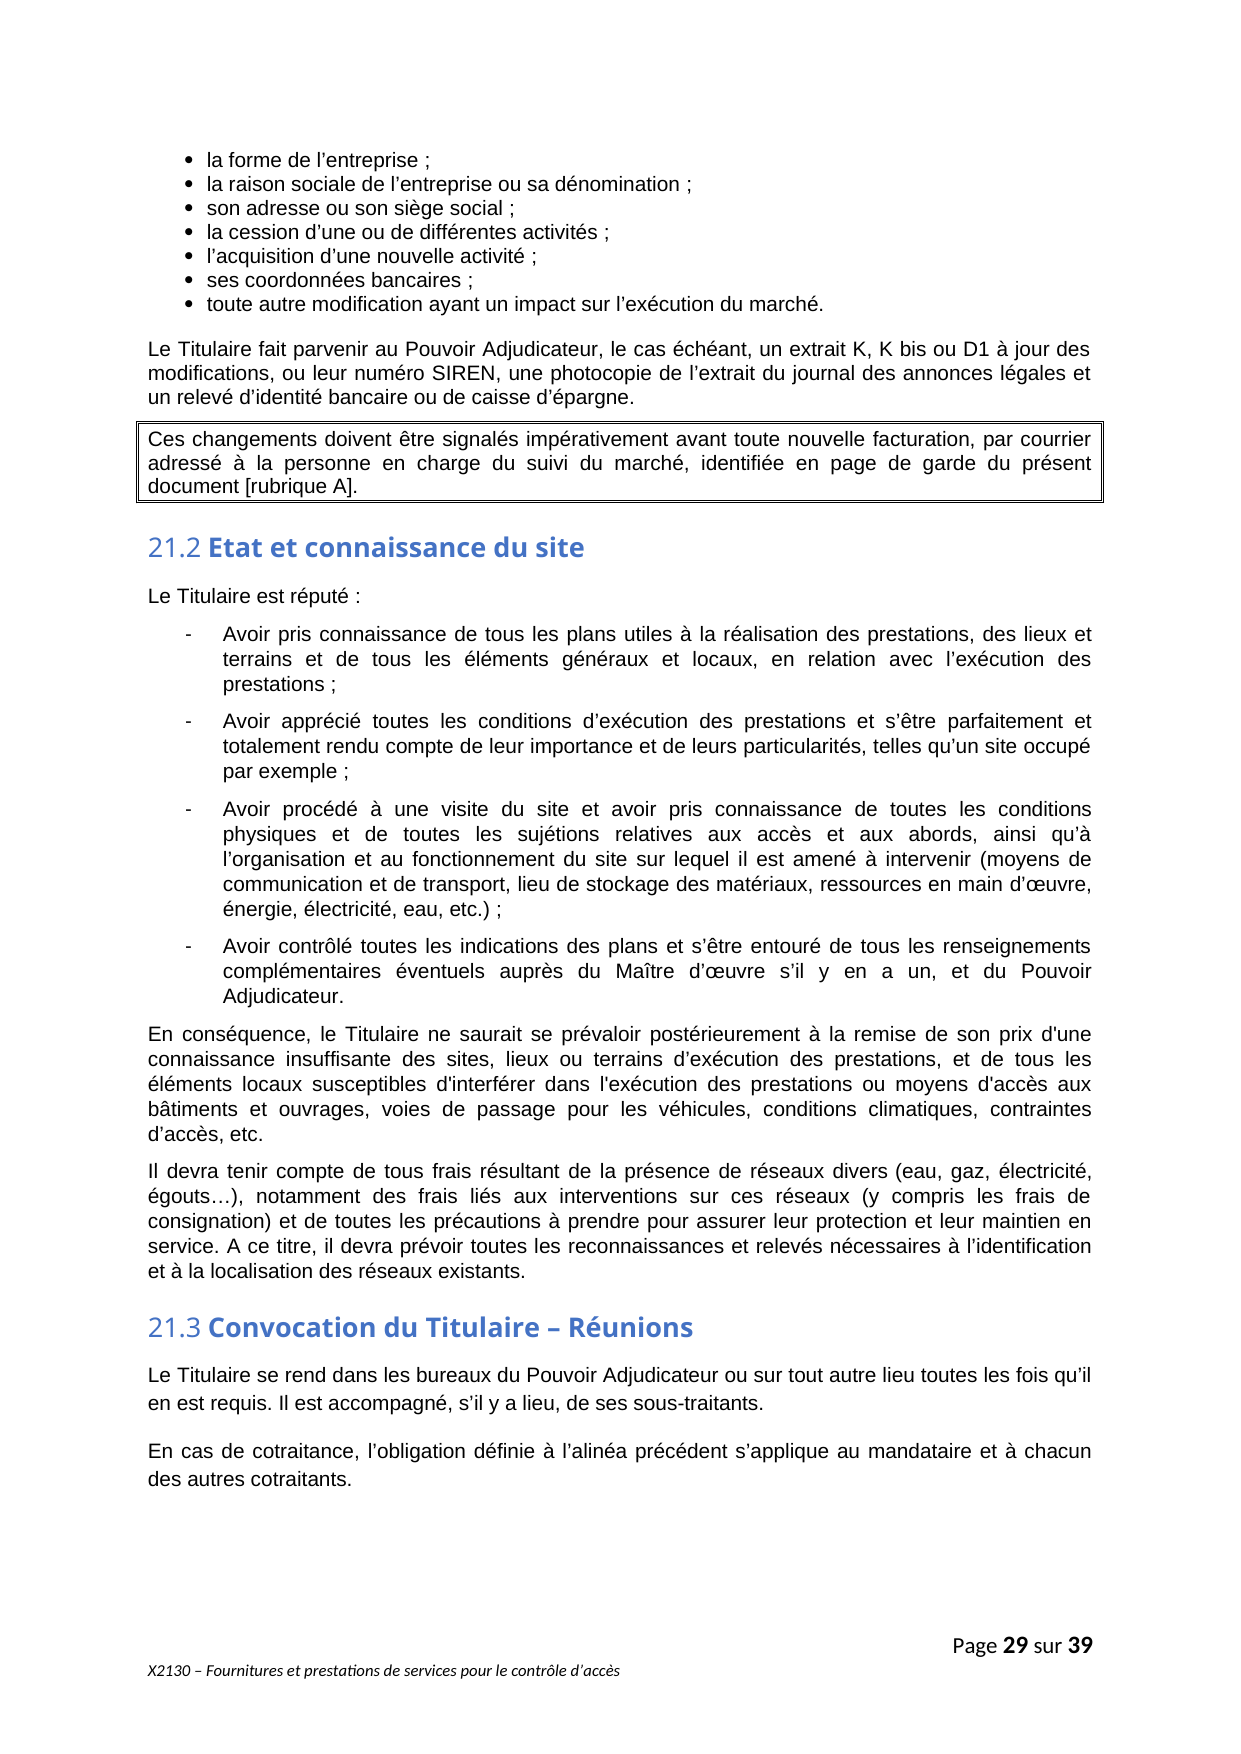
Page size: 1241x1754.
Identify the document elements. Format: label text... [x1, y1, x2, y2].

list Avoir pris connaissance de tous les plans utiles à la réalisation des prestations, des lieux et terrains et de tous les éléments généraux et locaux, en relation avec l’exécution des prestations ; [185, 621, 1093, 696]
text Le Titulaire fait parvenir au Pouvoir Adjudicateur, le cas échéant, un extrait K, K bis ou D1 à jour des modifications, ou leur numéro SIREN, une photocopie de l’extrait du journal des annonces légales et un relevé d’identité bancaire ou de caisse d’épargne. [148, 337, 1093, 409]
list la cession d’une ou de différentes activités ; [185, 220, 1093, 244]
text En cas de cotraitance, l’obligation définie à l’alinéa précédent s’applique au mandataire et à chacun des autres cotraitants. [148, 1439, 1093, 1491]
text Le Titulaire est réputé : [148, 583, 1093, 608]
list son adresse ou son siège social ; [185, 196, 1093, 220]
list Avoir procédé à une visite du site et avoir pris connaissance de toutes les conditions physiques et de toutes les sujétions relatives aux accès et aux abords, ainsi qu’à l’organisation et au fonctionnement du site sur lequel il est amené à intervenir (moyens de communication et de transport, lieu de stockage des matériaux, ressources en main d’œuvre, énergie, électricité, eau, etc.) ; [185, 796, 1093, 921]
list ses coordonnées bancaires ; [185, 268, 1093, 292]
list Avoir contrôlé toutes les indications des plans et s’être entouré de tous les renseignements complémentaires éventuels auprès du Maître d’œuvre s’il y en a un, et du Pouvoir Adjudicateur. [185, 933, 1093, 1008]
text En conséquence, le Titulaire ne saurait se prévaloir postérieurement à la remise de son prix d'une connaissance insuffisante des sites, lieux ou terrains d’exécution des prestations, et de tous les éléments locaux susceptibles d'interférer dans l'exécution des prestations ou moyens d'accès aux bâtiments et ouvrages, voies de passage pour les véhicules, conditions climatiques, contraintes d’accès, etc. [148, 1021, 1093, 1146]
list la forme de l’entreprise ; [185, 148, 1093, 172]
text Il devra tenir compte de tous frais résultant de la présence de réseaux divers (eau, gaz, électricité, égouts…), notamment des frais liés aux interventions sur ces réseaux (y compris les frais de consignation) et de toutes les précautions à prendre pour assurer leur protection et leur maintien en service. A ce titre, il devra prévoir toutes les reconnaissances et relevés nécessaires à l’identification et à la localisation des réseaux existants. [148, 1158, 1093, 1283]
text Le Titulaire se rend dans les bureaux du Pouvoir Adjudicateur ou sur tout autre lieu toutes les fois qu’il en est requis. Il est accompagné, s’il y a lieu, de ses sous-traitants. [148, 1363, 1093, 1415]
list la raison sociale de l’entreprise ou sa dénomination ; [185, 172, 1093, 196]
subtitle Convocation du Titulaire – Réunions [148, 1308, 1093, 1345]
text Ces changements doivent être signalés impérativement avant toute nouvelle facturation, par courrier adressé à la personne en charge du suivi du marché, identifiée en page de garde du présent document [rubrique A]. [139, 424, 1101, 500]
list l’acquisition d’une nouvelle activité ; [185, 244, 1093, 268]
list toute autre modification ayant un impact sur l’exécution du marché. [185, 292, 1093, 316]
subtitle Etat et connaissance du site [148, 528, 1093, 565]
list Avoir apprécié toutes les conditions d’exécution des prestations et s’être parfaitement et totalement rendu compte de leur importance et de leurs particularités, telles qu’un site occupé par exemple ; [185, 708, 1093, 783]
